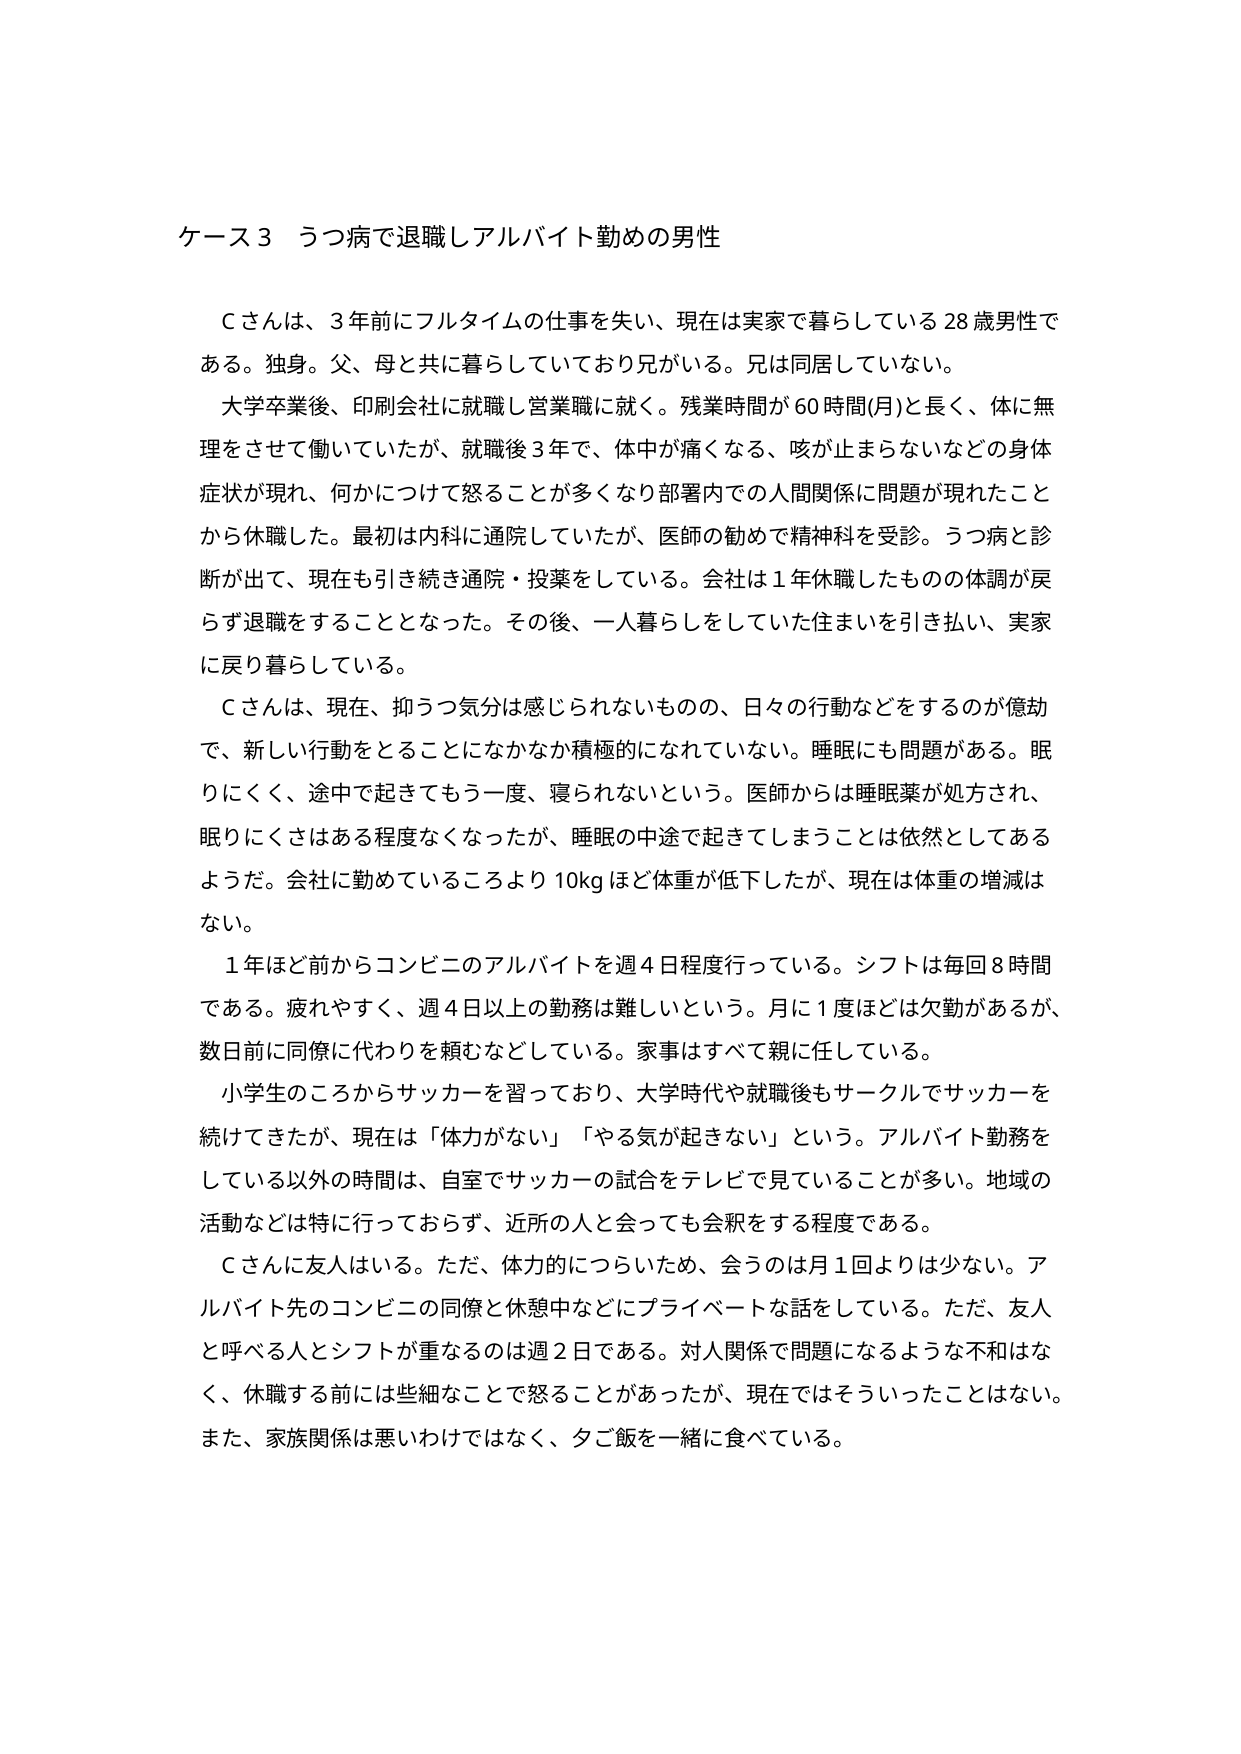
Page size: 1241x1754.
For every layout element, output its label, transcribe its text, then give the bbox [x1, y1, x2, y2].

text Cさんは、現在、抑うつ気分は感じられないものの、日々の行動などをするのが億劫で、新しい行動をとることになかなか積極的になれていない。睡眠にも問題がある。眠りにくく、途中で起きてもう一度、寝られないという。医師からは睡眠薬が処方され、眠りにくさはある程度なくなったが、睡眠の中途で起きてしまうことは依然としてあるようだ。会社に勤めているころより10kgほど体重が低下したが、現在は体重の増減はない。 [199, 687, 1063, 940]
text １年ほど前からコンビニのアルバイトを週４日程度行っている。シフトは毎回8時間である。疲れやすく、週４日以上の勤務は難しいという。月に1度ほどは欠勤があるが、数日前に同僚に代わりを頼むなどしている。家事はすべて親に任している。 [199, 945, 1063, 1069]
text 小学生のころからサッカーを習っており、大学時代や就職後もサークルでサッカーを続けてきたが、現在は「体力がない」「やる気が起きない」という。アルバイト勤務をしている以外の時間は、自室でサッカーの試合をテレビで見ていることが多い。地域の活動などは特に行っておらず、近所の人と会っても会釈をする程度である。 [199, 1073, 1063, 1240]
text Cさんは、３年前にフルタイムの仕事を失い、現在は実家で暮らしている28歳男性である。独身。父、母と共に暮らしていており兄がいる。兄は同居していない。 [199, 301, 1063, 382]
text Cさんに友人はいる。ただ、体力的につらいため、会うのは月１回よりは少ない。アルバイト先のコンビニの同僚と休憩中などにプライベートな話をしている。ただ、友人と呼べる人とシフトが重なるのは週２日である。対人関係で問題になるような不和はなく、休職する前には些細なことで怒ることがあったが、現在ではそういったことはない。また、家族関係は悪いわけではなく、夕ご飯を一緒に食べている。 [199, 1245, 1063, 1455]
text ケース3 うつ病で退職しアルバイト勤めの男性 [177, 217, 1063, 254]
text 大学卒業後、印刷会社に就職し営業職に就く。残業時間が60時間(月)と長く、体に無理をさせて働いていたが、就職後3年で、体中が痛くなる、咳が止まらないなどの身体症状が現れ、何かにつけて怒ることが多くなり部署内での人間関係に問題が現れたことから休職した。最初は内科に通院していたが、医師の勧めで精神科を受診。うつ病と診断が出て、現在も引き続き通院・投薬をしている。会社は１年休職したものの体調が戻らず退職をすることとなった。その後、一人暮らしをしていた住まいを引き払い、実家に戻り暮らしている。 [199, 386, 1063, 683]
